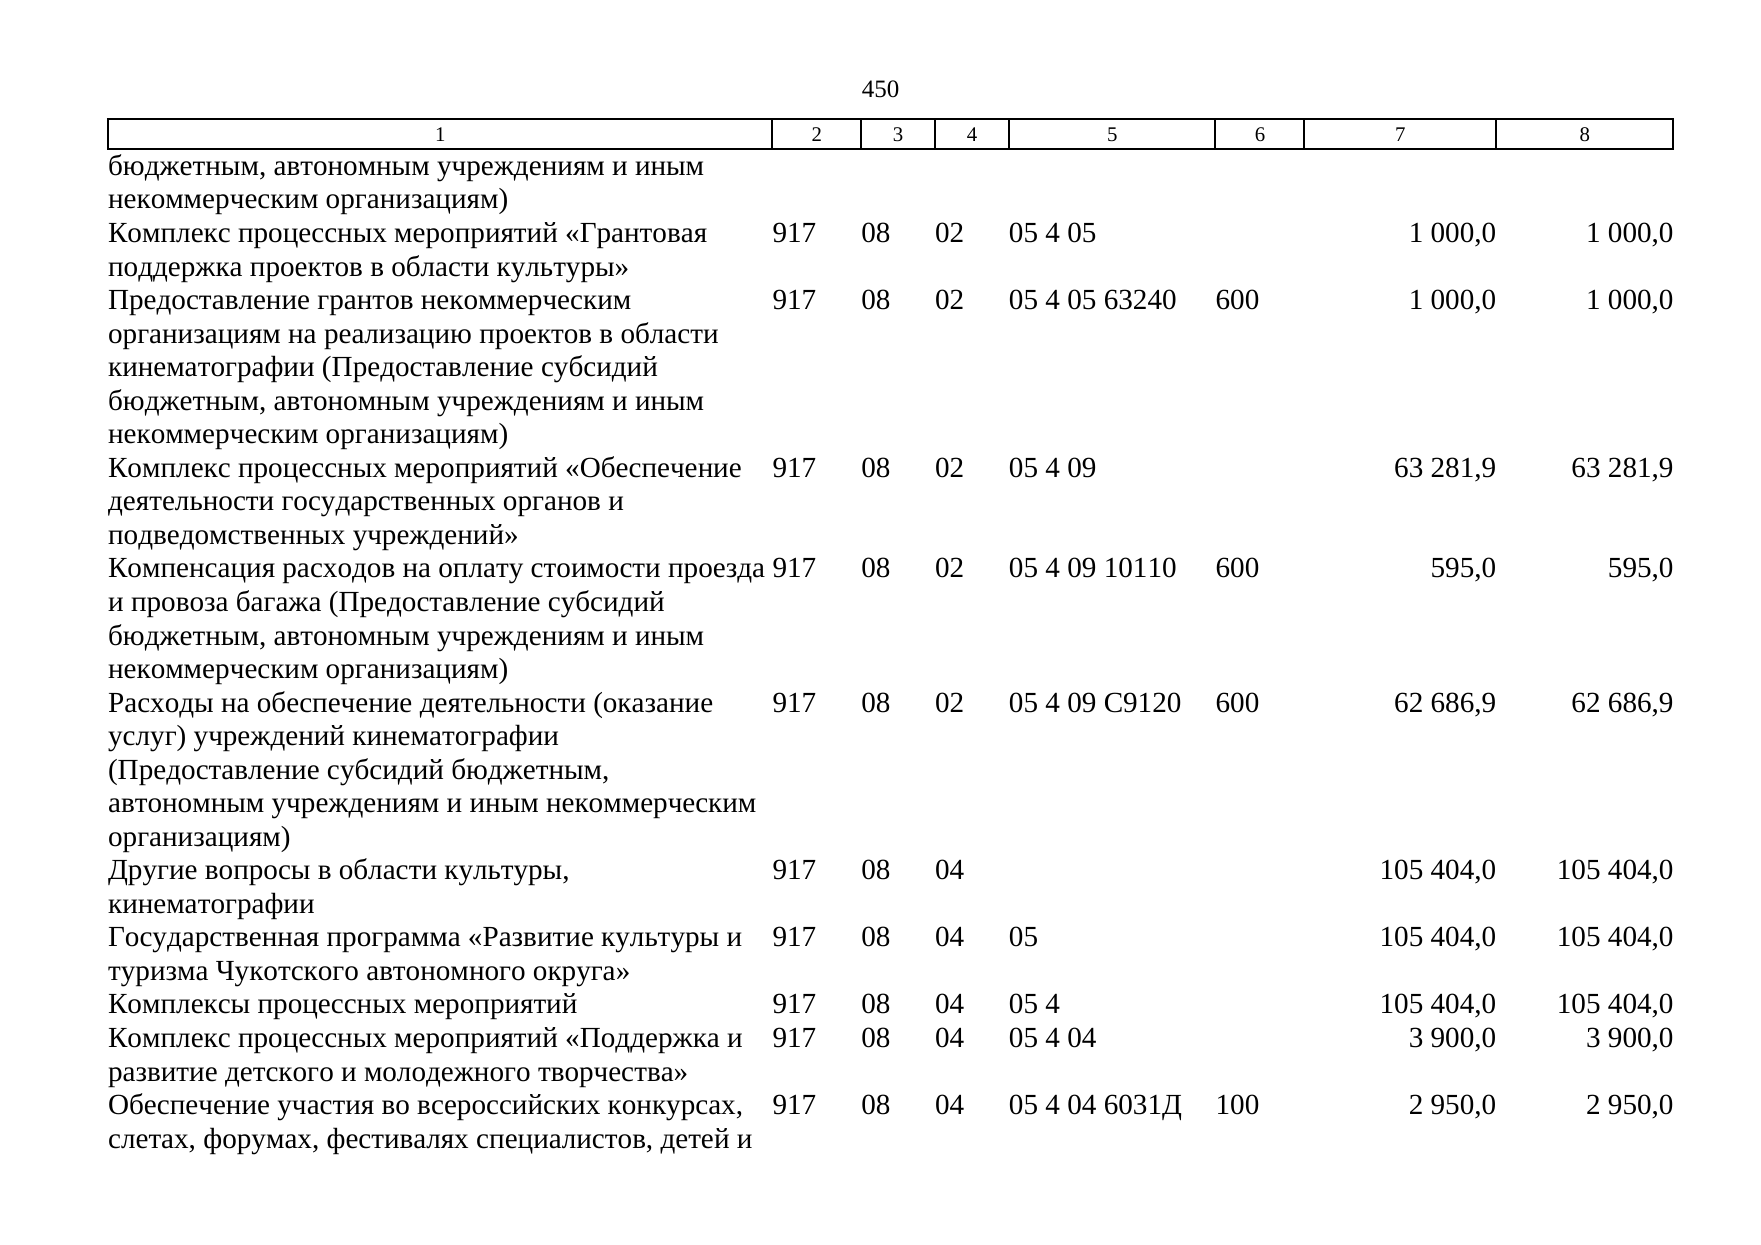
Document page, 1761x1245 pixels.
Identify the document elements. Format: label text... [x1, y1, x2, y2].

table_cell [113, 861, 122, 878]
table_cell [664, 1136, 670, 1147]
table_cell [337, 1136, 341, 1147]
table_header 4 [936, 120, 1008, 148]
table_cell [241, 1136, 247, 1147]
table_header 1 [109, 120, 771, 148]
table_header 5 [1010, 120, 1214, 148]
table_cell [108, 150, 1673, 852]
table_header 7 [1305, 120, 1495, 148]
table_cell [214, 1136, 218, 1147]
table_header 6 [1216, 120, 1303, 148]
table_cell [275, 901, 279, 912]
table_header 8 [1497, 120, 1672, 148]
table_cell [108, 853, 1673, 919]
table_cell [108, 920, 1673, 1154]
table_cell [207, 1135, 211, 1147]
table_header 2 [773, 120, 860, 148]
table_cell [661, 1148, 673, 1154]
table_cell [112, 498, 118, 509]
table_header 3 [862, 120, 934, 148]
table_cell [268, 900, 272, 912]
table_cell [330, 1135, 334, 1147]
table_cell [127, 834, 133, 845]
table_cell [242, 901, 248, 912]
